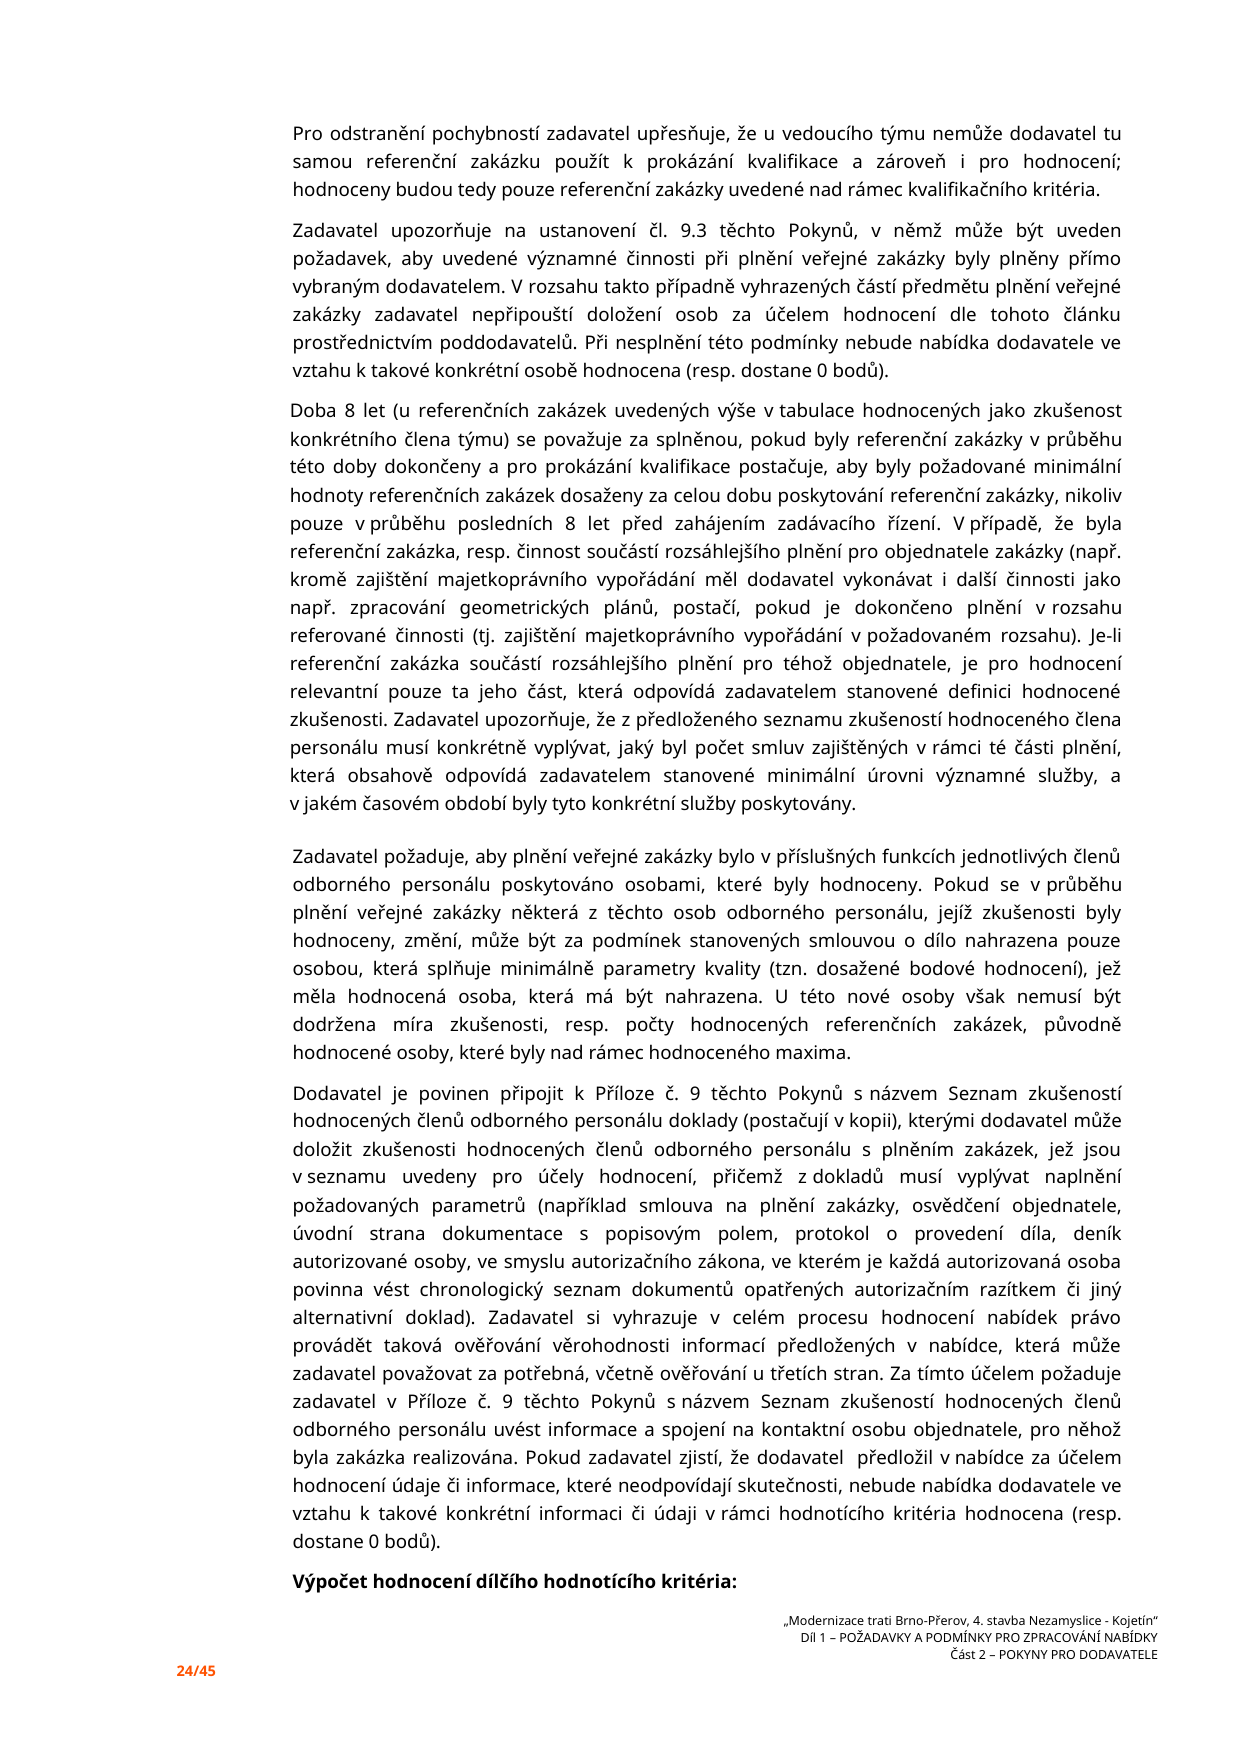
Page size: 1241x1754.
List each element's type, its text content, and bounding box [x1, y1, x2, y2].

list Výpočet hodnocení dílčího hodnotícího kritéria: [292, 1569, 1122, 1594]
list Zadavatel požaduje, aby plnění veřejné zakázky bylo v příslušných funkcích jednotlivých členů odborného personálu poskytováno osobami, které byly hodnoceny. Pokud se v průběhu plnění veřejné zakázky některá z těchto osob odborného personálu, jejíž zkušenosti byly hodnoceny, změní, může být za podmínek stanovených smlouvou o dílo nahrazena pouze osobou, která splňuje minimálně parametry kvality (tzn. dosažené bodové hodnocení), jež měla hodnocená osoba, která má být nahrazena. U této nové osoby však nemusí být dodržena míra zkušenosti, resp. počty hodnocených referenčních zakázek, původně hodnocené osoby, které byly nad rámec hodnoceného maxima. [292, 843, 1122, 1065]
list Pro odstranění pochybností zadavatel upřesňuje, že u vedoucího týmu nemůže dodavatel tu samou referenční zakázku použít k prokázání kvalifikace a zároveň i pro hodnocení; hodnoceny budou tedy pouze referenční zakázky uvedené nad rámec kvalifikačního kritéria. [292, 121, 1122, 202]
list Zadavatel upozorňuje na ustanovení čl. 9.3 těchto Pokynů, v němž může být uveden požadavek, aby uvedené významné činnosti při plnění veřejné zakázky byly plněny přímo vybraným dodavatelem. V rozsahu takto případně vyhrazených částí předmětu plnění veřejné zakázky zadavatel nepřipouští doložení osob za účelem hodnocení dle tohoto článku prostřednictvím poddodavatelů. Při nesplnění této podmínky nebude nabídka dodavatele ve vztahu k takové konkrétní osobě hodnocena (resp. dostane 0 bodů). [292, 217, 1122, 383]
text Doba 8 let (u referenčních zakázek uvedených výše v tabulace hodnocených jako zkušenost konkrétního člena týmu) se považuje za splněnou, pokud byly referenční zakázky v průběhu této doby dokončeny a pro prokázání kvalifikace postačuje, aby byly požadované minimální hodnoty referenčních zakázek dosaženy za celou dobu poskytování referenční zakázky, nikoliv pouze v průběhu posledních 8 let před zahájením zadávacího řízení. V případě, že byla referenční zakázka, resp. činnost součástí rozsáhlejšího plnění pro objednatele zakázky (např. kromě zajištění majetkoprávního vypořádání měl dodavatel vykonávat i další činnosti jako např. zpracování geometrických plánů, postačí, pokud je dokončeno plnění v rozsahu referované činnosti (tj. zajištění majetkoprávního vypořádání v požadovaném rozsahu). Je-li referenční zakázka součástí rozsáhlejšího plnění pro téhož objednatele, je pro hodnocení relevantní pouze ta jeho část, která odpovídá zadavatelem stanovené definici hodnocené zkušenosti. Zadavatel upozorňuje, že z předloženého seznamu zkušeností hodnoceného člena personálu musí konkrétně vyplývat, jaký byl počet smluv zajištěných v rámci té části plnění, která obsahově odpovídá zadavatelem stanovené minimální úrovni významné služby, a v jakém časovém období byly tyto konkrétní služby poskytovány. [289, 398, 1122, 816]
list Dodavatel je povinen připojit k Příloze č. 9 těchto Pokynů s názvem Seznam zkušeností hodnocených členů odborného personálu doklady (postačují v kopii), kterými dodavatel může doložit zkušenosti hodnocených členů odborného personálu s plněním zakázek, jež jsou v seznamu uvedeny pro účely hodnocení, přičemž z dokladů musí vyplývat naplnění požadovaných parametrů (například smlouva na plnění zakázky, osvědčení objednatele, úvodní strana dokumentace s popisovým polem, protokol o provedení díla, deník autorizované osoby, ve smyslu autorizačního zákona, ve kterém je každá autorizovaná osoba povinna vést chronologický seznam dokumentů opatřených autorizačním razítkem či jiný alternativní doklad). Zadavatel si vyhrazuje v celém procesu hodnocení nabídek právo provádět taková ověřování věrohodnosti informací předložených v nabídce, která může zadavatel považovat za potřebná, včetně ověřování u třetích stran. Za tímto účelem požaduje zadavatel v Příloze č. 9 těchto Pokynů s názvem Seznam zkušeností hodnocených členů odborného personálu uvést informace a spojení na kontaktní osobu objednatele, pro něhož byla zakázka realizována. Pokud zadavatel zjistí, že dodavatel předložil v nabídce za účelem hodnocení údaje či informace, které neodpovídají skutečnosti, nebude nabídka dodavatele ve vztahu k takové konkrétní informaci či údaji v rámci hodnotícího kritéria hodnocena (resp. dostane 0 bodů). [292, 1080, 1122, 1554]
